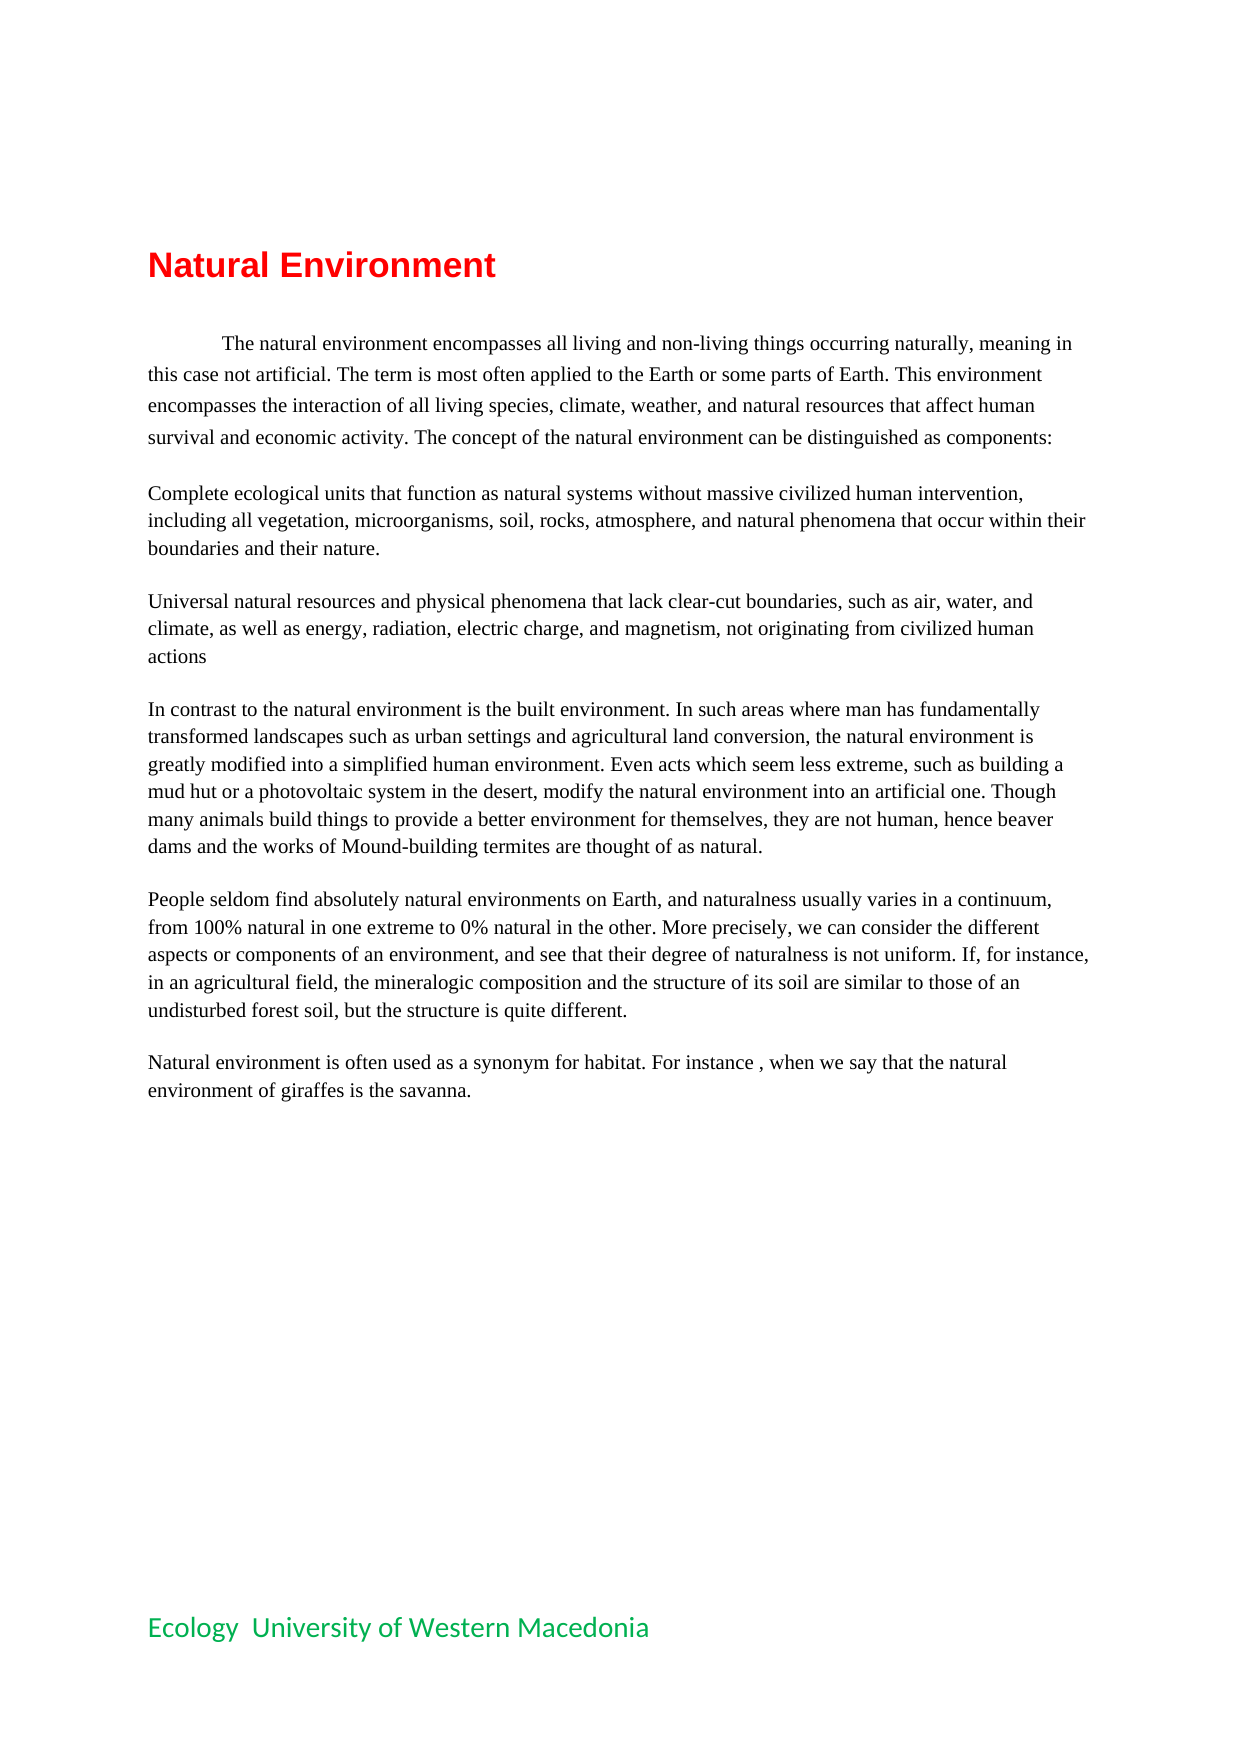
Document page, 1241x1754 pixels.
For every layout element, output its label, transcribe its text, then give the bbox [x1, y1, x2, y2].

text People seldom find absolutely natural environments on Earth, and naturalness usually varies in a continuum, from 100% natural in one extreme to 0% natural in the other. More precisely, we can consider the different aspects or components of an environment, and see that their degree of naturalness is not uniform. If, for instance, in an agricultural field, the mineralogic composition and the structure of its soil are similar to those of an undisturbed forest soil, but the structure is quite different. [148, 887, 1092, 1022]
text Universal natural resources and physical phenomena that lack clear-cut boundaries, such as air, water, and climate, as well as energy, radiation, electric charge, and magnetism, not originating from civilized human actions [148, 589, 1092, 668]
text Natural Environment [148, 244, 1092, 285]
text Complete ecological units that function as natural systems without massive civilized human intervention, including all vegetation, microorganisms, soil, rocks, atmosphere, and natural phenomena that occur within their boundaries and their nature. [148, 481, 1092, 560]
text Natural environment is often used as a synonym for habitat. For instance , when we say that the natural environment of giraffes is the savanna. [148, 1050, 1092, 1102]
text The natural environment encompasses all living and non-living things occurring naturally, meaning in this case not artificial. The term is most often applied to the Earth or some parts of Earth. This environment encompasses the interaction of all living species, climate, weather, and natural resources that affect human survival and economic activity. The concept of the natural environment can be distinguished as components: [148, 331, 1092, 449]
text In contrast to the natural environment is the built environment. In such areas where man has fundamentally transformed landscapes such as urban settings and agricultural land conversion, the natural environment is greatly modified into a simplified human environment. Even acts which seem less extreme, such as building a mud hut or a photovoltaic system in the desert, modify the natural environment into an artificial one. Though many animals build things to provide a better environment for themselves, they are not human, hence beaver dams and the works of Mound-building termites are thought of as natural. [148, 696, 1092, 858]
